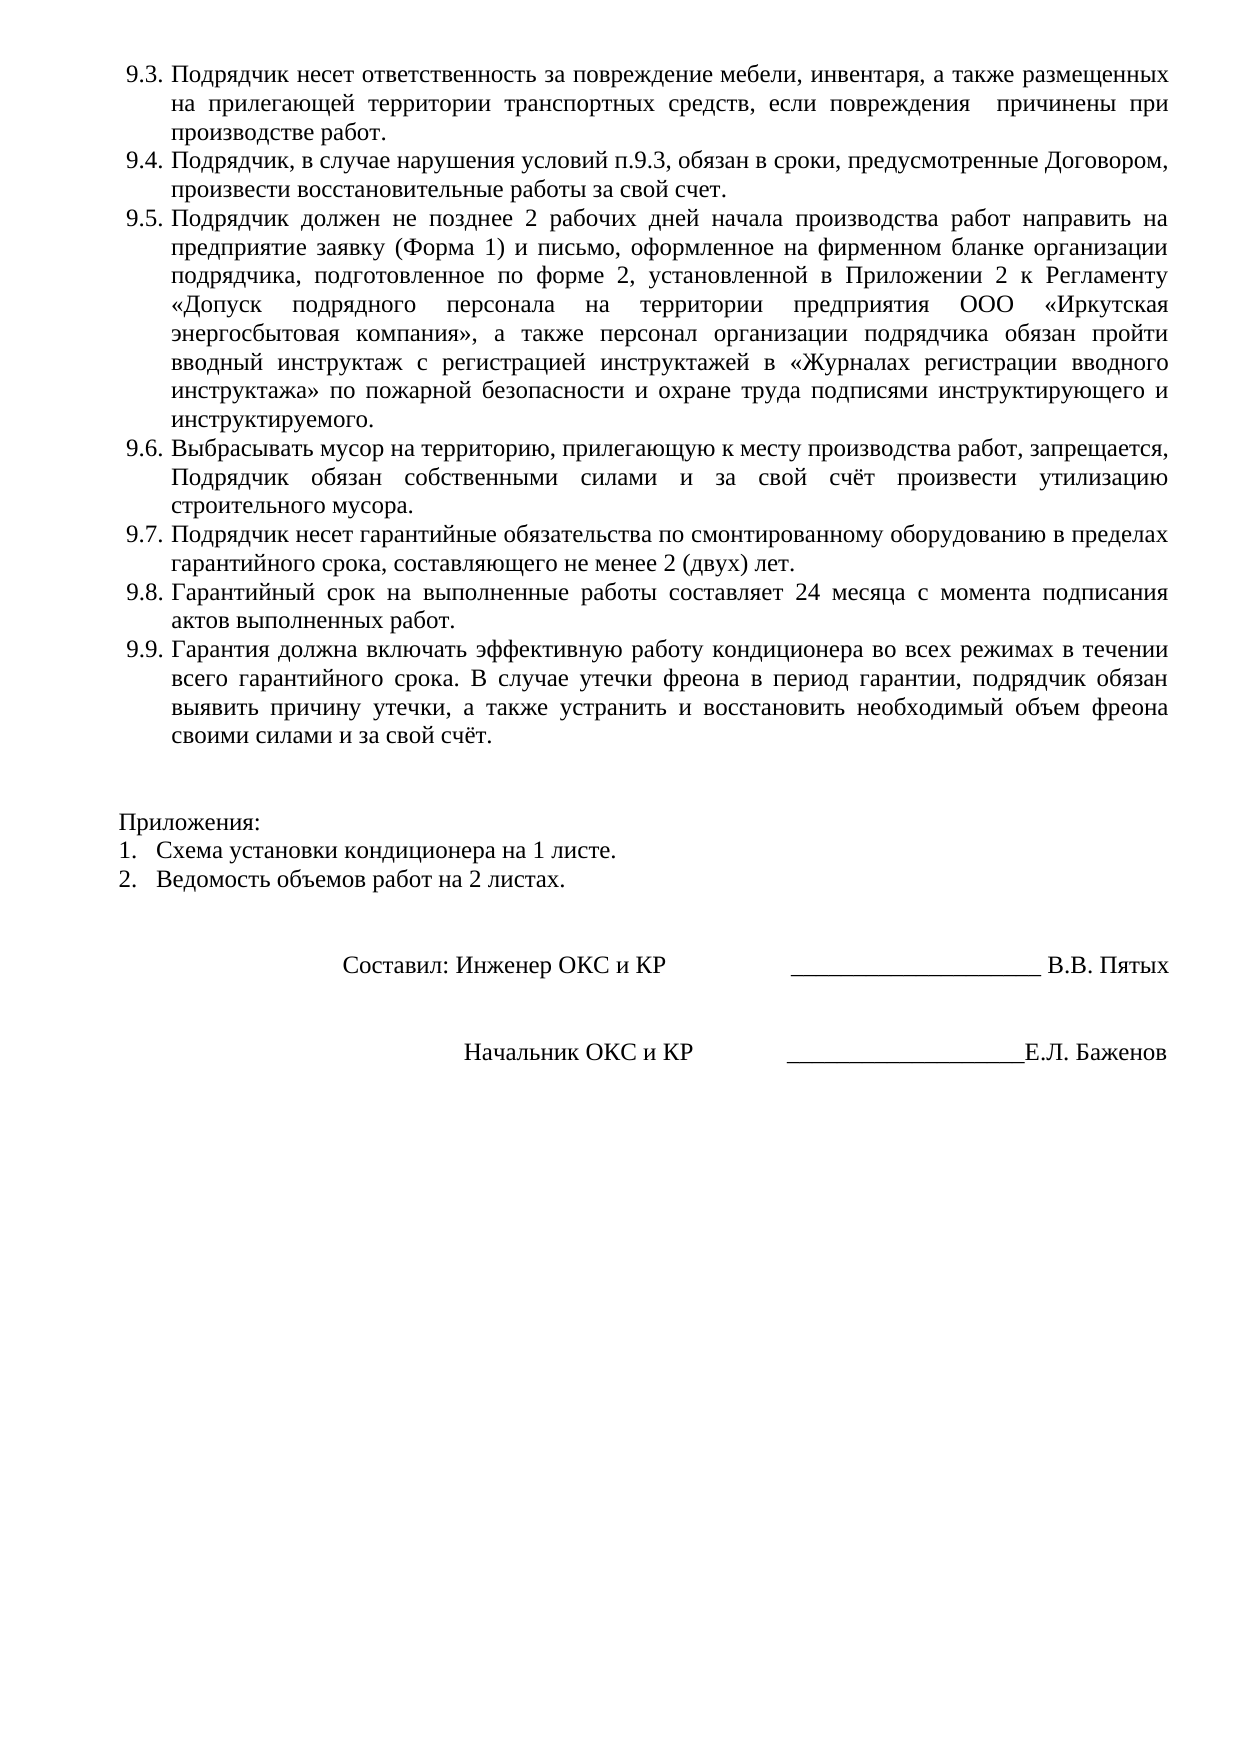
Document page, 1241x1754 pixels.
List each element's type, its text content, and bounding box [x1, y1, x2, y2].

list Гарантия должна включать эффективную работу кондиционера во всех режимах в течении всего гарантийного срока. В случае утечки фреона в период гарантии, подрядчик обязан выявить причину утечки, а также устранить и восстановить необходимый объем фреона своими силами и за свой счёт. [126, 634, 1169, 749]
list Ведомость объемов работ на 2 листах. [118, 864, 1169, 893]
text Составил: Инженер ОКС и КР ____________________ В.В. Пятых [89, 950, 1169, 979]
list Подрядчик несет ответственность за повреждение мебели, инвентаря, а также размещенных на прилегающей территории транспортных средств, если повреждения причинены при производстве работ. [126, 59, 1169, 145]
text Начальник ОКС и КР ___________________Е.Л. Баженов [89, 1037, 1169, 1065]
list Подрядчик несет гарантийные обязательства по смонтированному оборудованию в пределах гарантийного срока, составляющего не менее 2 (двух) лет. [126, 519, 1169, 577]
list Подрядчик, в случае нарушения условий п.9.3, обязан в сроки, предусмотренные Договором, произвести восстановительные работы за свой счет. [126, 145, 1169, 203]
list Подрядчик должен не позднее 2 рабочих дней начала производства работ направить на предприятие заявку (Форма 1) и письмо, оформленное на фирменном бланке организации подрядчика, подготовленное по форме 2, установленной в Приложении 2 к Регламенту «Допуск подрядного персонала на территории предприятия ООО «Иркутская энергосбытовая компания», а также персонал организации подрядчика обязан пройти вводный инструктаж с регистрацией инструктажей в «Журналах регистрации вводного инструктажа» по пожарной безопасности и охране труда подписями инструктирующего и инструктируемого. [126, 203, 1169, 433]
list Схема установки кондиционера на 1 листе. [118, 835, 1169, 864]
text Приложения: [118, 807, 1169, 835]
list Гарантийный срок на выполненные работы составляет 24 месяца с момента подписания актов выполненных работ. [126, 577, 1169, 634]
list Выбрасывать мусор на территорию, прилегающую к месту производства работ, запрещается, Подрядчик обязан собственными силами и за свой счёт произвести утилизацию строительного мусора. [126, 433, 1169, 519]
